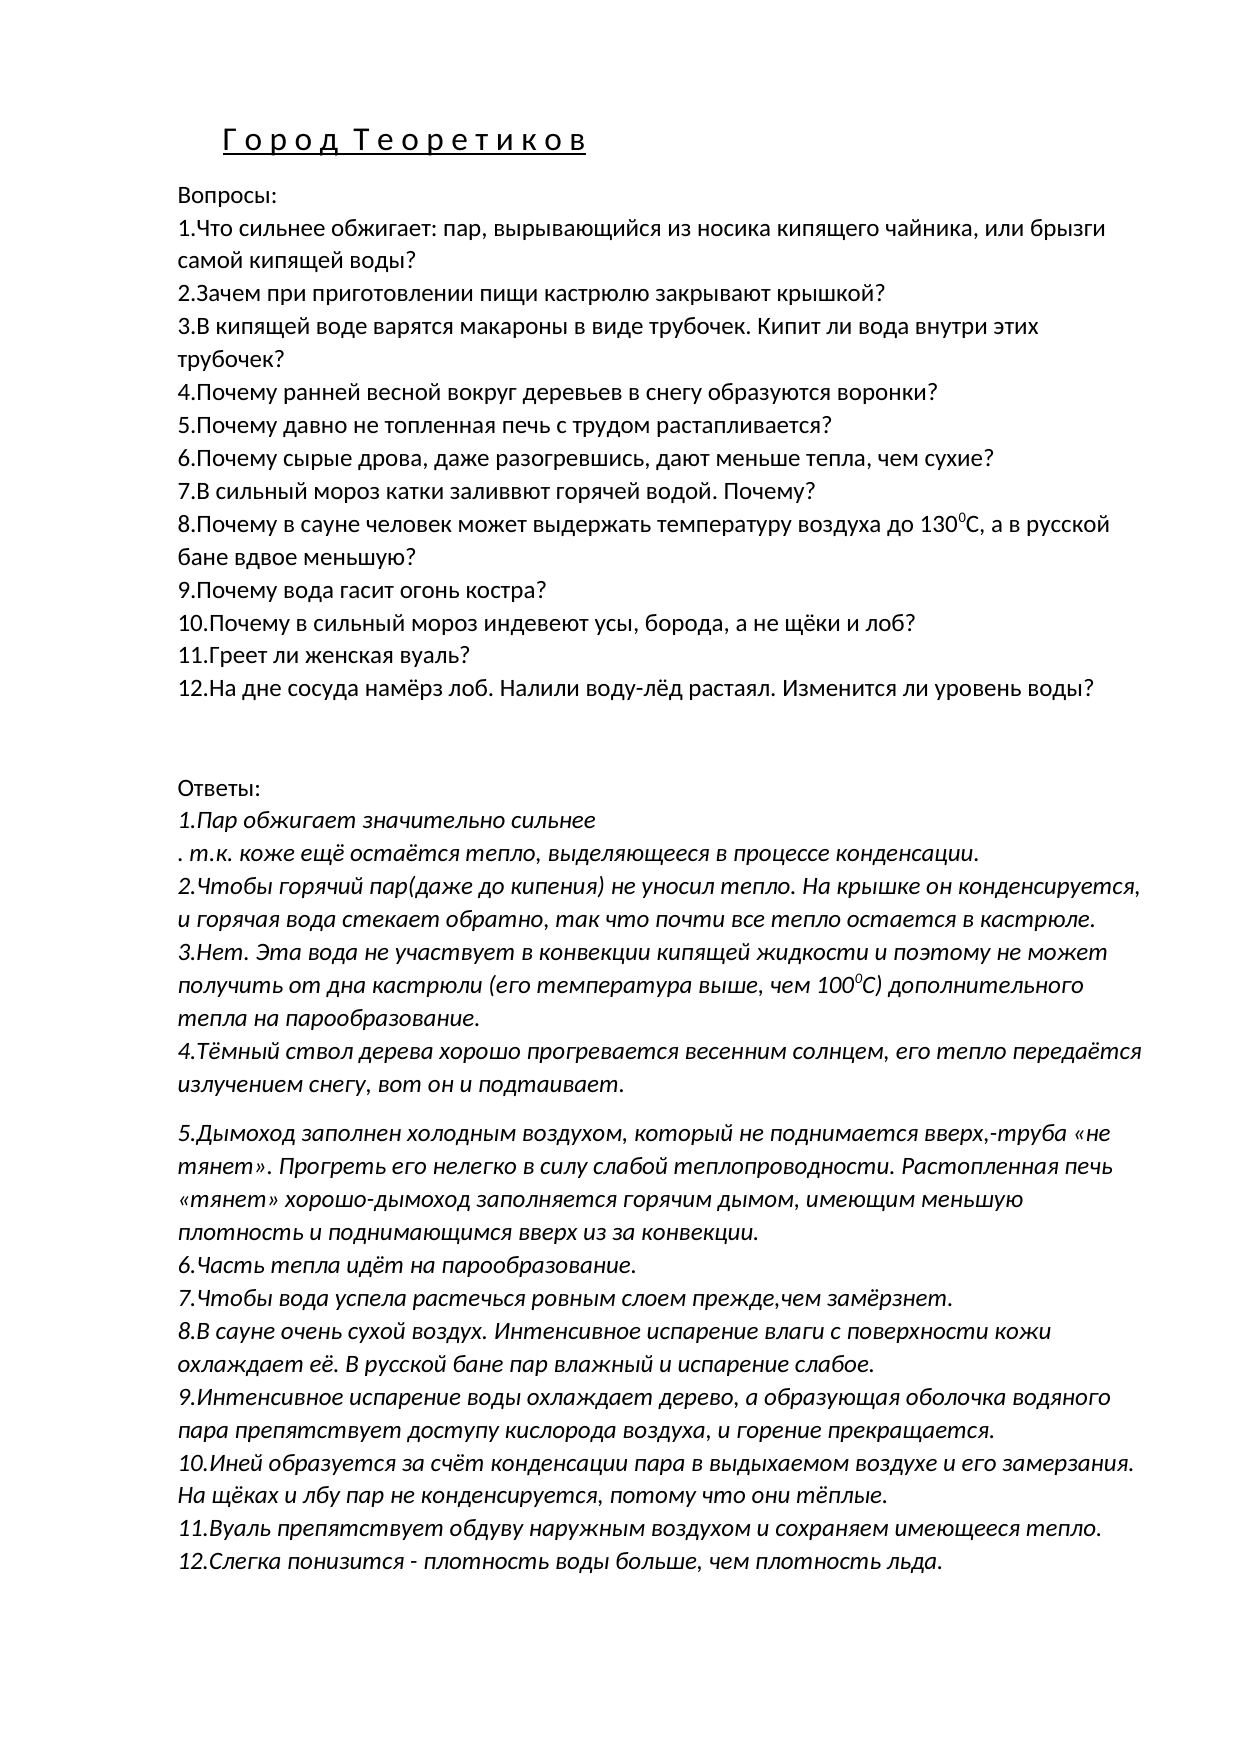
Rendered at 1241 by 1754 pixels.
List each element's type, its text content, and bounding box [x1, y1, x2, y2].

text Ответы: 1.Пар обжигает значительно сильнее . т.к. коже ещё остаётся тепло, выделяющееся в процессе конденсации. 2.Чтобы горячий пар(даже до кипения) не уносил тепло. На крышке он конденсируется, и горячая вода стекает обратно, так что почти все тепло остается в кастрюле. 3.Нет. Эта вода не участвует в конвекции кипящей жидкости и поэтому не может получить от дна кастрюли (его температура выше, чем 1000С) дополнительного тепла на парообразование. 4.Тёмный ствол дерева хорошо прогревается весенним солнцем, его тепло передаётся излучением снегу, вот он и подтаивает. [177, 772, 1152, 1098]
text 5.Дымоход заполнен холодным воздухом, который не поднимается вверх,-труба «не тянет». Прогреть его нелегко в силу слабой теплопроводности. Растопленная печь «тянет» хорошо-дымоход заполняется горячим дымом, имеющим меньшую плотность и поднимающимся вверх из за конвекции. 6.Часть тепла идёт на парообразование. 7.Чтобы вода успела растечься ровным слоем прежде,чем замёрзнет. 8.В сауне очень сухой воздух. Интенсивное испарение влаги с поверхности кожи охлаждает её. В русской бане пар влажный и испарение слабое. 9.Интенсивное испарение воды охлаждает дерево, а образующая оболочка водяного пара препятствует доступу кислорода воздуха, и горение прекращается. 10.Иней образуется за счёт конденсации пара в выдыхаемом воздухе и его замерзания. На щёках и лбу пар не конденсируется, потому что они тёплые. 11.Вуаль препятствует обдуву наружным воздухом и сохраняем имеющееся тепло. 12.Слегка понизится - плотность воды больше, чем плотность льда. [177, 1117, 1152, 1576]
text Г о р о д Т е о р е т и к о в [177, 118, 1152, 159]
text Вопросы: 1.Что сильнее обжигает: пар, вырывающийся из носика кипящего чайника, или брызги самой кипящей воды? 2.Зачем при приготовлении пищи кастрюлю закрывают крышкой? 3.В кипящей воде варятся макароны в виде трубочек. Кипит ли вода внутри этих трубочек? 4.Почему ранней весной вокруг деревьев в снегу образуются воронки? 5.Почему давно не топленная печь с трудом растапливается? 6.Почему сырые дрова, даже разогревшись, дают меньше тепла, чем сухие? 7.В сильный мороз катки заливвют горячей водой. Почему? 8.Почему в сауне человек может выдержать температуру воздуха до 1300С, а в русской бане вдвое меньшую? 9.Почему вода гасит огонь костра? 10.Почему в сильный мороз индевеют усы, борода, а не щёки и лоб? 11.Греет ли женская вуаль? 12.На дне сосуда намёрз лоб. Налили воду-лёд растаял. Изменится ли уровень воды? [177, 179, 1152, 703]
